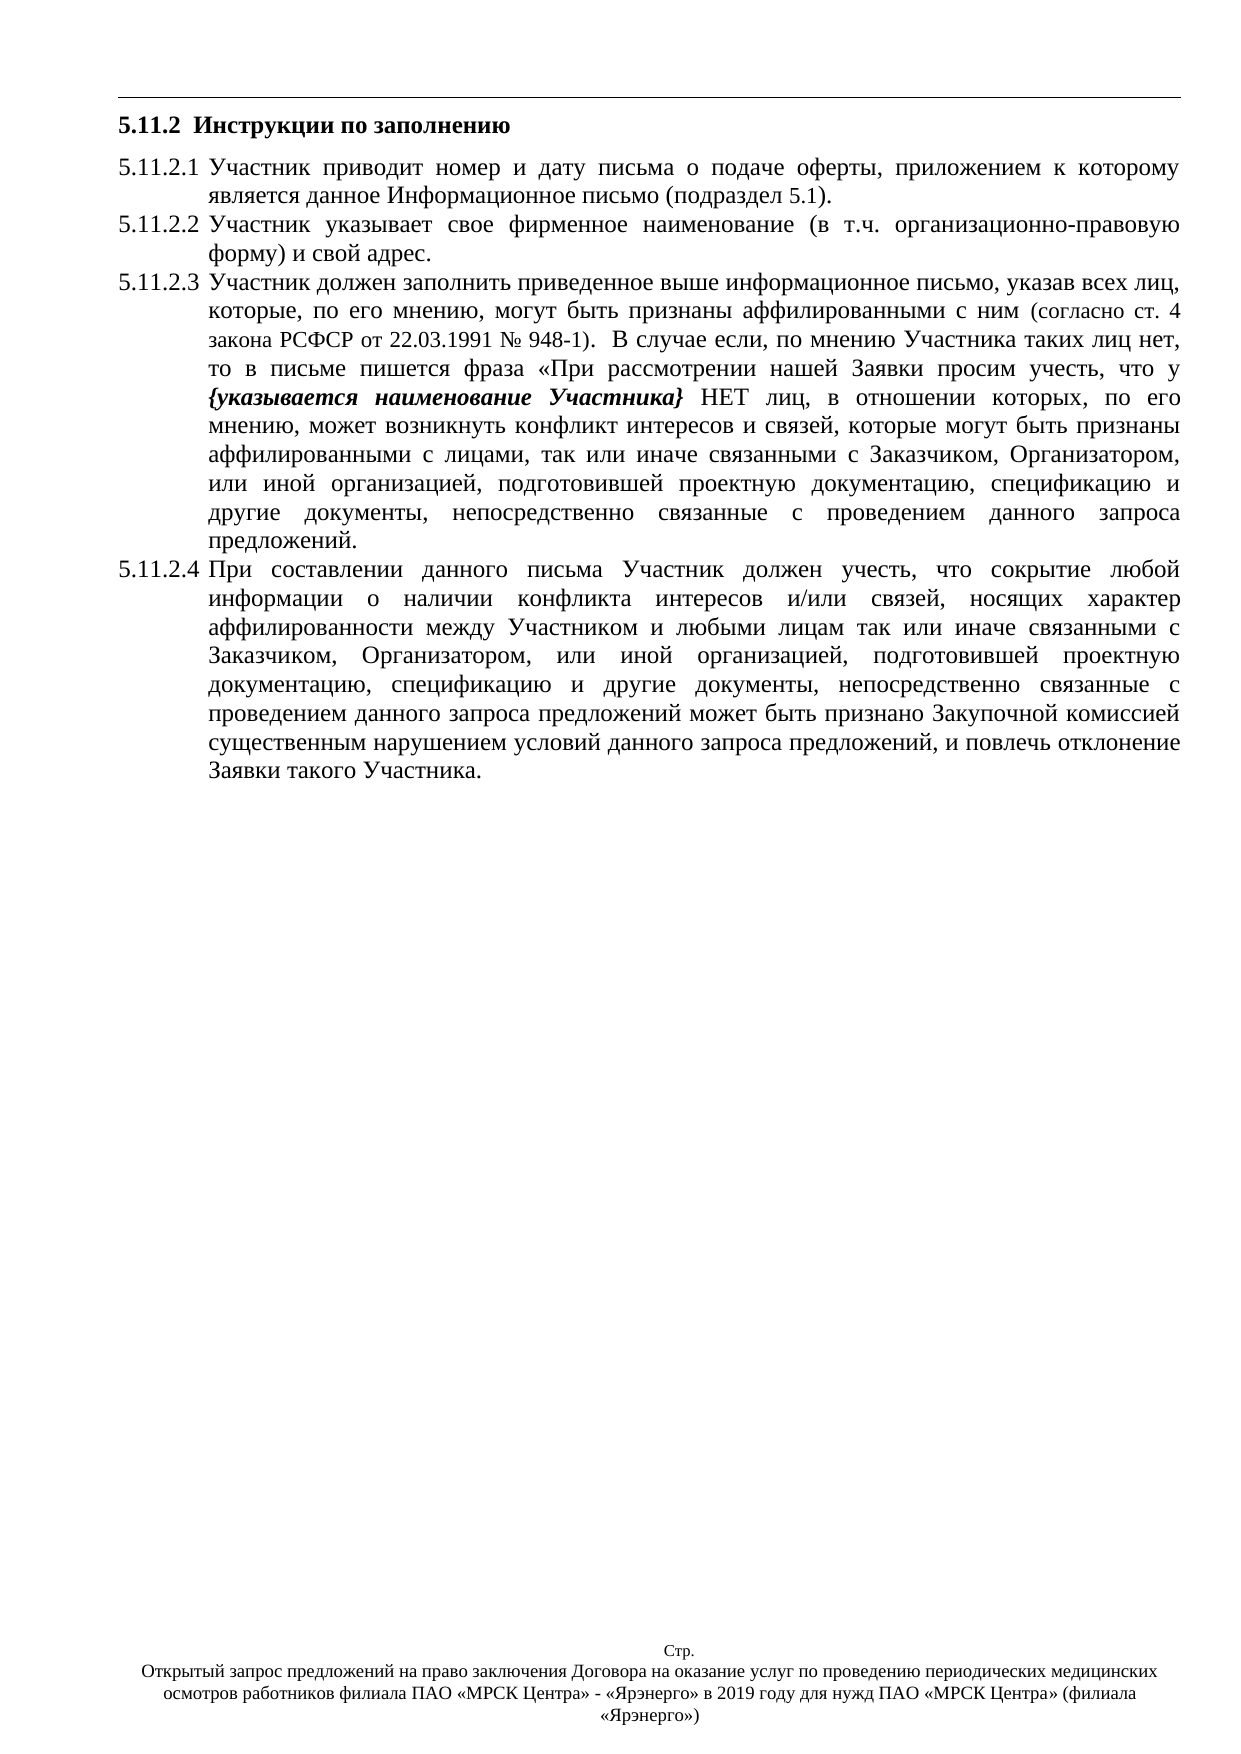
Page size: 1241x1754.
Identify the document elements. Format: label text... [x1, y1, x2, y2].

list Участник должен заполнить приведенное выше информационное письмо, указав всех лиц, которые, по его мнению, могут быть признаны аффилированными с ним (согласно ст. 4 закона РСФСР от 22.03.1991 № 948-1). В случае если, по мнению Участника таких лиц нет, то в письме пишется фраза «При рассмотрении нашей Заявки просим учесть, что у {указывается наименование Участника} НЕТ лиц, в отношении которых, по его мнению, может возникнуть конфликт интересов и связей, которые могут быть признаны аффилированными с лицами, так или иначе связанными с Заказчиком, Организатором, или иной организацией, подготовившей проектную документацию, спецификацию и другие документы, непосредственно связанные с проведением данного запроса предложений. [118, 267, 1181, 554]
list При составлении данного письма Участник должен учесть, что сокрытие любой информации о наличии конфликта интересов и/или связей, носящих характер аффилированности между Участником и любыми лицам так или иначе связанными с Заказчиком, Организатором, или иной организацией, подготовившей проектную документацию, спецификацию и другие документы, непосредственно связанные с проведением данного запроса предложений может быть признано Закупочной комиссией существенным нарушением условий данного запроса предложений, и повлечь отклонение Заявки такого Участника. [118, 554, 1181, 784]
list Участник указывает свое фирменное наименование (в т.ч. организационно-правовую форму) и свой адрес. [118, 209, 1181, 267]
subtitle Инструкции по заполнению [118, 111, 1181, 139]
list Участник приводит номер и дату письма о подаче оферты, приложением к которому является данное Информационное письмо (подраздел 5.1). [118, 152, 1181, 209]
